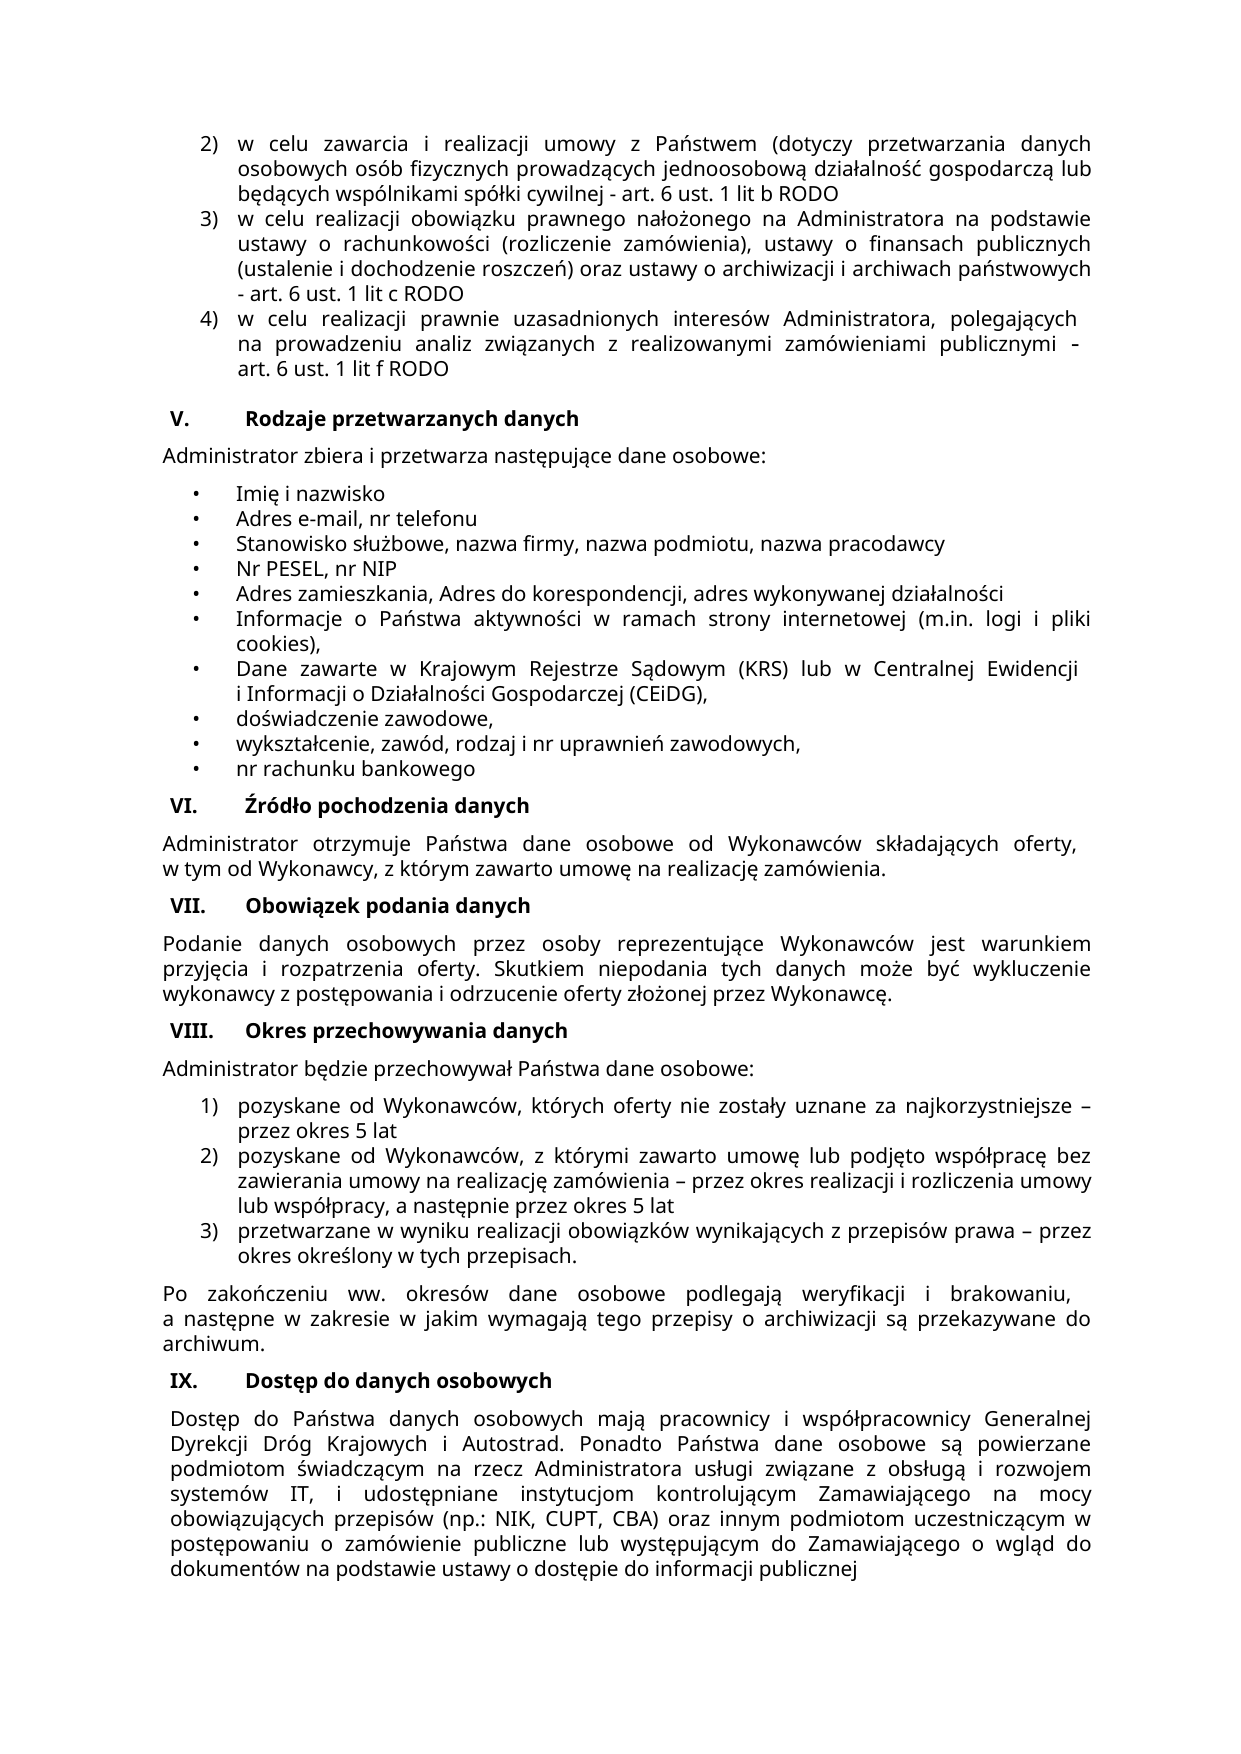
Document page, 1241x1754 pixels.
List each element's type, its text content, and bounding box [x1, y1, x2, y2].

list przetwarzane w wyniku realizacji obowiązków wynikających z przepisów prawa – przez okres określony w tych przepisach. [200, 1219, 1093, 1269]
list nr rachunku bankowego [192, 756, 1093, 781]
list Nr PESEL, nr NIP [192, 556, 1093, 581]
list w celu realizacji prawnie uzasadnionych interesów Administratora, polegających na prowadzeniu analiz związanych z realizowanymi zamówieniami publicznymi - art. 6 ust. 1 lit f RODO [200, 306, 1093, 381]
text Dostęp do Państwa danych osobowych mają pracownicy i współpracownicy Generalnej Dyrekcji Dróg Krajowych i Autostrad. Ponadto Państwa dane osobowe są powierzane podmiotom świadczącym na rzecz Administratora usługi związane z obsługą i rozwojem systemów IT, i udostępniane instytucjom kontrolującym Zamawiającego na mocy obowiązujących przepisów (np.: NIK, CUPT, CBA) oraz innym podmiotom uczestniczącym w postępowaniu o zamówienie publiczne lub występującym do Zamawiającego o wgląd do dokumentów na podstawie ustawy o dostępie do informacji publicznej [170, 1406, 1093, 1581]
list Podanie danych osobowych przez osoby reprezentujące Wykonawców jest warunkiem przyjęcia i rozpatrzenia oferty. Skutkiem niepodania tych danych może być wykluczenie wykonawcy z postępowania i odrzucenie oferty złożonej przez Wykonawcę. [162, 931, 1093, 1006]
list Adres zamieszkania, Adres do korespondencji, adres wykonywanej działalności [192, 581, 1093, 606]
list pozyskane od Wykonawców, których oferty nie zostały uznane za najkorzystniejsze – przez okres 5 lat [200, 1094, 1093, 1144]
text Administrator zbiera i przetwarza następujące dane osobowe: [162, 444, 1093, 469]
list Adres e-mail, nr telefonu [192, 506, 1093, 531]
list wykształcenie, zawód, rodzaj i nr uprawnień zawodowych, [192, 731, 1093, 756]
list doświadczenie zawodowe, [192, 706, 1093, 731]
list Informacje o Państwa aktywności w ramach strony internetowej (m.in. logi i pliki cookies), [192, 606, 1093, 656]
list Stanowisko służbowe, nazwa firmy, nazwa podmiotu, nazwa pracodawcy [192, 531, 1093, 556]
text Administrator będzie przechowywał Państwa dane osobowe: [162, 1056, 1093, 1081]
list w celu zawarcia i realizacji umowy z Państwem (dotyczy przetwarzania danych osobowych osób fizycznych prowadzących jednoosobową działalność gospodarczą lub będących wspólnikami spółki cywilnej - art. 6 ust. 1 lit b RODO [200, 131, 1093, 206]
list Imię i nazwisko [192, 481, 1093, 506]
list Źródło pochodzenia danych [170, 794, 1093, 819]
list Dostęp do danych osobowych [170, 1369, 1093, 1394]
list Dane zawarte w Krajowym Rejestrze Sądowym (KRS) lub w Centralnej Ewidencji i Informacji o Działalności Gospodarczej (CEiDG), [192, 656, 1093, 706]
list Okres przechowywania danych [170, 1019, 1093, 1044]
list Rodzaje przetwarzanych danych [170, 406, 1093, 431]
list w celu realizacji obowiązku prawnego nałożonego na Administratora na podstawie ustawy o rachunkowości (rozliczenie zamówienia), ustawy o finansach publicznych (ustalenie i dochodzenie roszczeń) oraz ustawy o archiwizacji i archiwach państwowych - art. 6 ust. 1 lit c RODO [200, 206, 1093, 306]
list Obowiązek podania danych [170, 894, 1093, 919]
list pozyskane od Wykonawców, z którymi zawarto umowę lub podjęto współpracę bez zawierania umowy na realizację zamówienia – przez okres realizacji i rozliczenia umowy lub współpracy, a następnie przez okres 5 lat [200, 1144, 1093, 1219]
text Po zakończeniu ww. okresów dane osobowe podlegają weryfikacji i brakowaniu, a następne w zakresie w jakim wymagają tego przepisy o archiwizacji są przekazywane do archiwum. [162, 1281, 1093, 1356]
text Administrator otrzymuje Państwa dane osobowe od Wykonawców składających oferty, w tym od Wykonawcy, z którym zawarto umowę na realizację zamówienia. [162, 831, 1093, 881]
